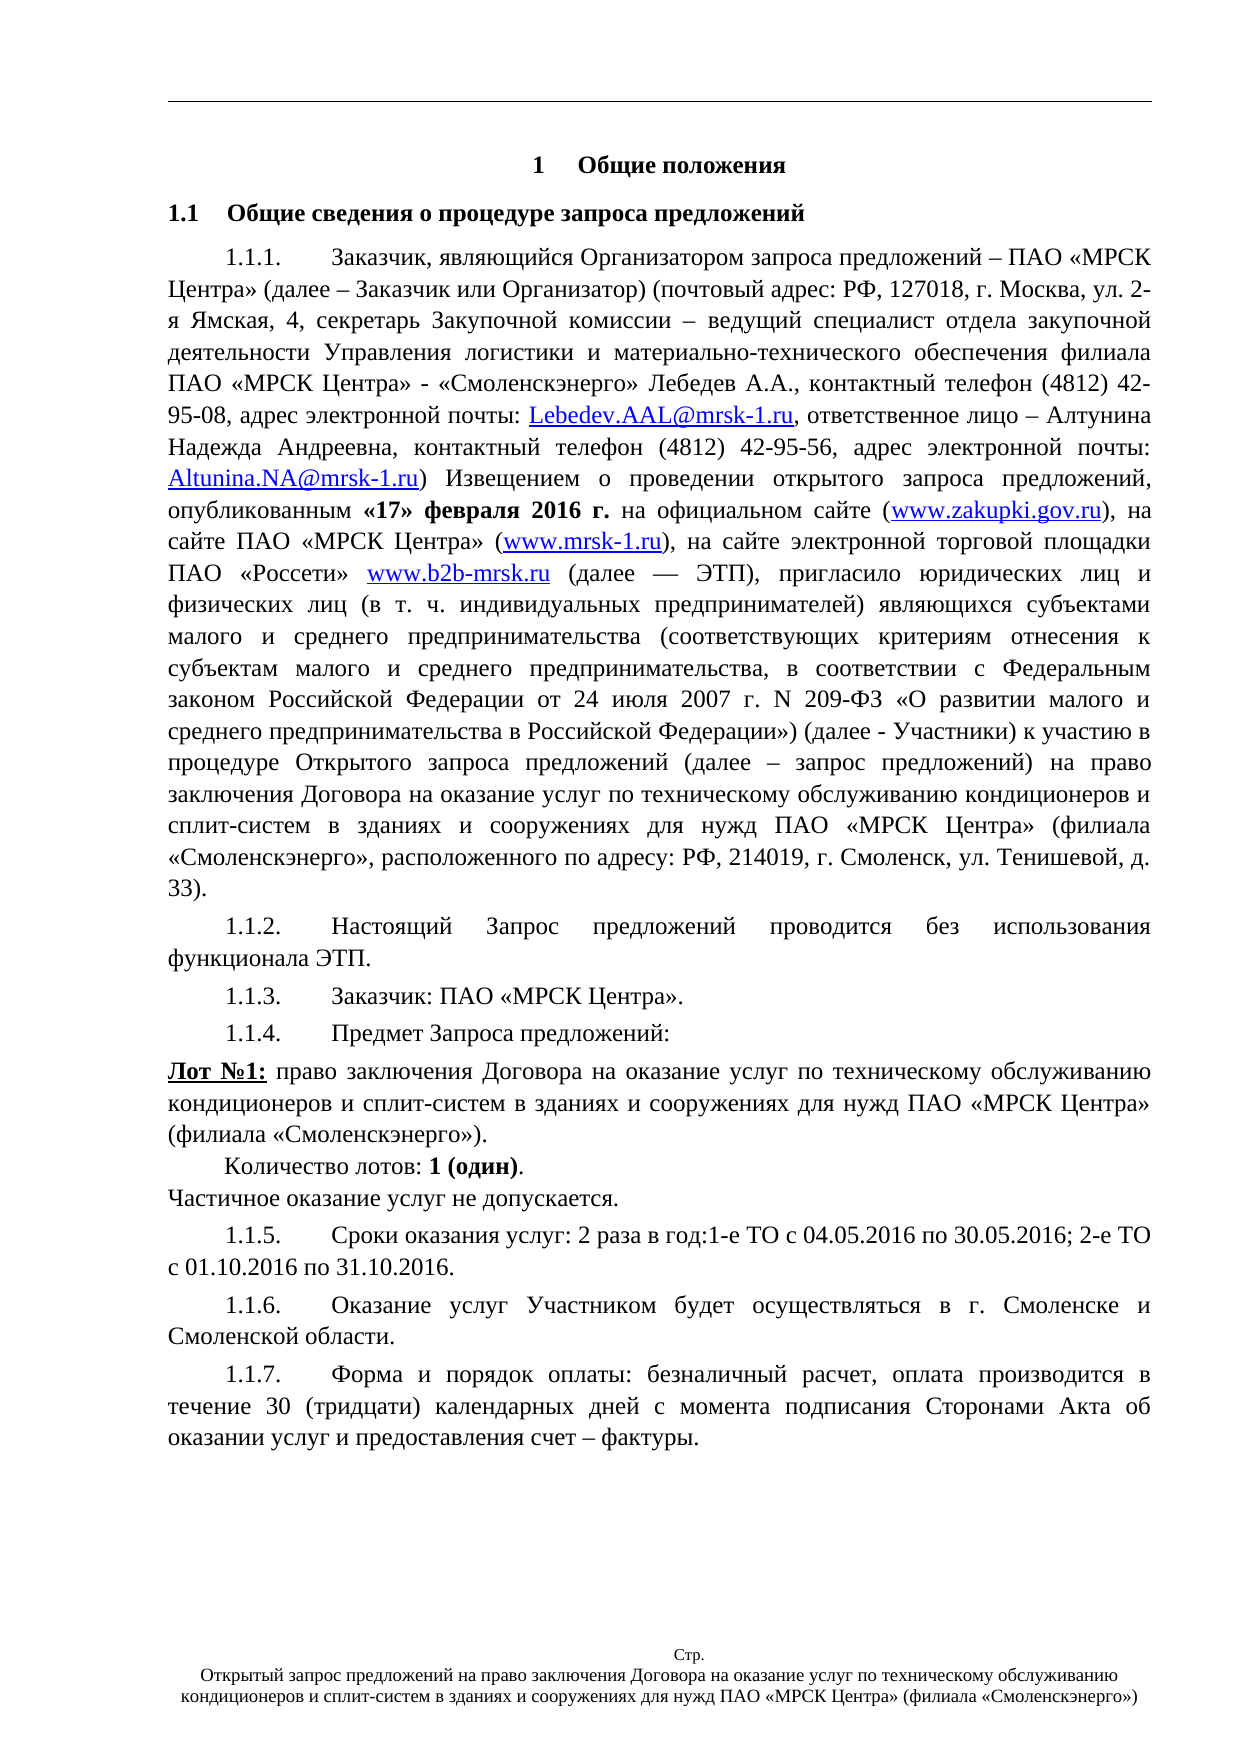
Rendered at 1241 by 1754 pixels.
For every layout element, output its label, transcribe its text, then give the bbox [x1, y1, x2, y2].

text Количество лотов: 1 (один). [168, 1151, 1152, 1180]
list Частичное оказание услуг не допускается. [168, 1183, 1152, 1211]
list Предмет Запроса предложений: [168, 1018, 1152, 1047]
list Форма и порядок оплаты: безналичный расчет, оплата производится в течение 30 (тридцати) календарных дней с момента подписания Сторонами Акта об оказании услуг и предоставления счет – фактуры. [168, 1359, 1152, 1451]
list Сроки оказания услуг: 2 раза в год:1-е ТО с 04.05.2016 по 30.05.2016; 2-е ТО с 01.10.2016 по 31.10.2016. [168, 1220, 1152, 1281]
subtitle Общие положения [166, 150, 1152, 179]
text Лот №1: право заключения Договора на оказание услуг по техническому обслуживанию кондиционеров и сплит-систем в зданиях и сооружениях для нужд ПАО «МРСК Центра» (филиала «Смоленскэнерго»). [168, 1056, 1152, 1148]
list Оказание услуг Участником будет осуществляться в г. Смоленске и Смоленской области. [168, 1290, 1152, 1350]
list Настоящий Запрос предложений проводится без использования функционала ЭТП. [168, 911, 1152, 972]
list Заказчик: ПАО «МРСК Центра». [168, 981, 1152, 1009]
subtitle Общие сведения о процедуре запроса предложений [168, 198, 1152, 227]
list Заказчик, являющийся Организатором запроса предложений – ПАО «МРСК Центра» (далее – Заказчик или Организатор) (почтовый адрес: РФ, 127018, г. Москва, ул. 2-я Ямская, 4, секретарь Закупочной комиссии – ведущий специалист отдела закупочной деятельности Управления логистики и материально-технического обеспечения филиала ПАО «МРСК Центра» - «Смоленскэнерго» Лебедев А.А., контактный телефон (4812) 42-95-08, адрес электронной почты: Lebedev.AAL@mrsk-1.ru, ответственное лицо – Алтунина Надежда Андреевна, контактный телефон (4812) 42-95-56, адрес электронной почты: Altunina.NA@mrsk-1.ru) Извещением о проведении открытого запроса предложений, опубликованным «17» февраля 2016 г. на официальном сайте (www.zakupki.gov.ru), на сайте ПАО «МРСК Центра» (www.mrsk-1.ru), на сайте электронной торговой площадки ПАО «Россети» www.b2b-mrsk.ru (далее — ЭТП), пригласило юридических лиц и физических лиц (в т. ч. индивидуальных предпринимателей) являющихся субъектами малого и среднего предпринимательства (соответствующих критериям отнесения к субъектам малого и среднего предпринимательства, в соответствии с Федеральным законом Российской Федерации от 24 июля 2007 г. N 209-ФЗ «О развитии малого и среднего предпринимательства в Российской Федерации») (далее - Участники) к участию в процедуре Открытого запроса предложений (далее – запрос предложений) на право заключения Договора на оказание услуг по техническому обслуживанию кондиционеров и сплит-систем в зданиях и сооружениях для нужд ПАО «МРСК Центра» (филиала «Смоленскэнерго», расположенного по адресу: РФ, 214019, г. Смоленск, ул. Тенишевой, д. 33). [168, 242, 1152, 902]
